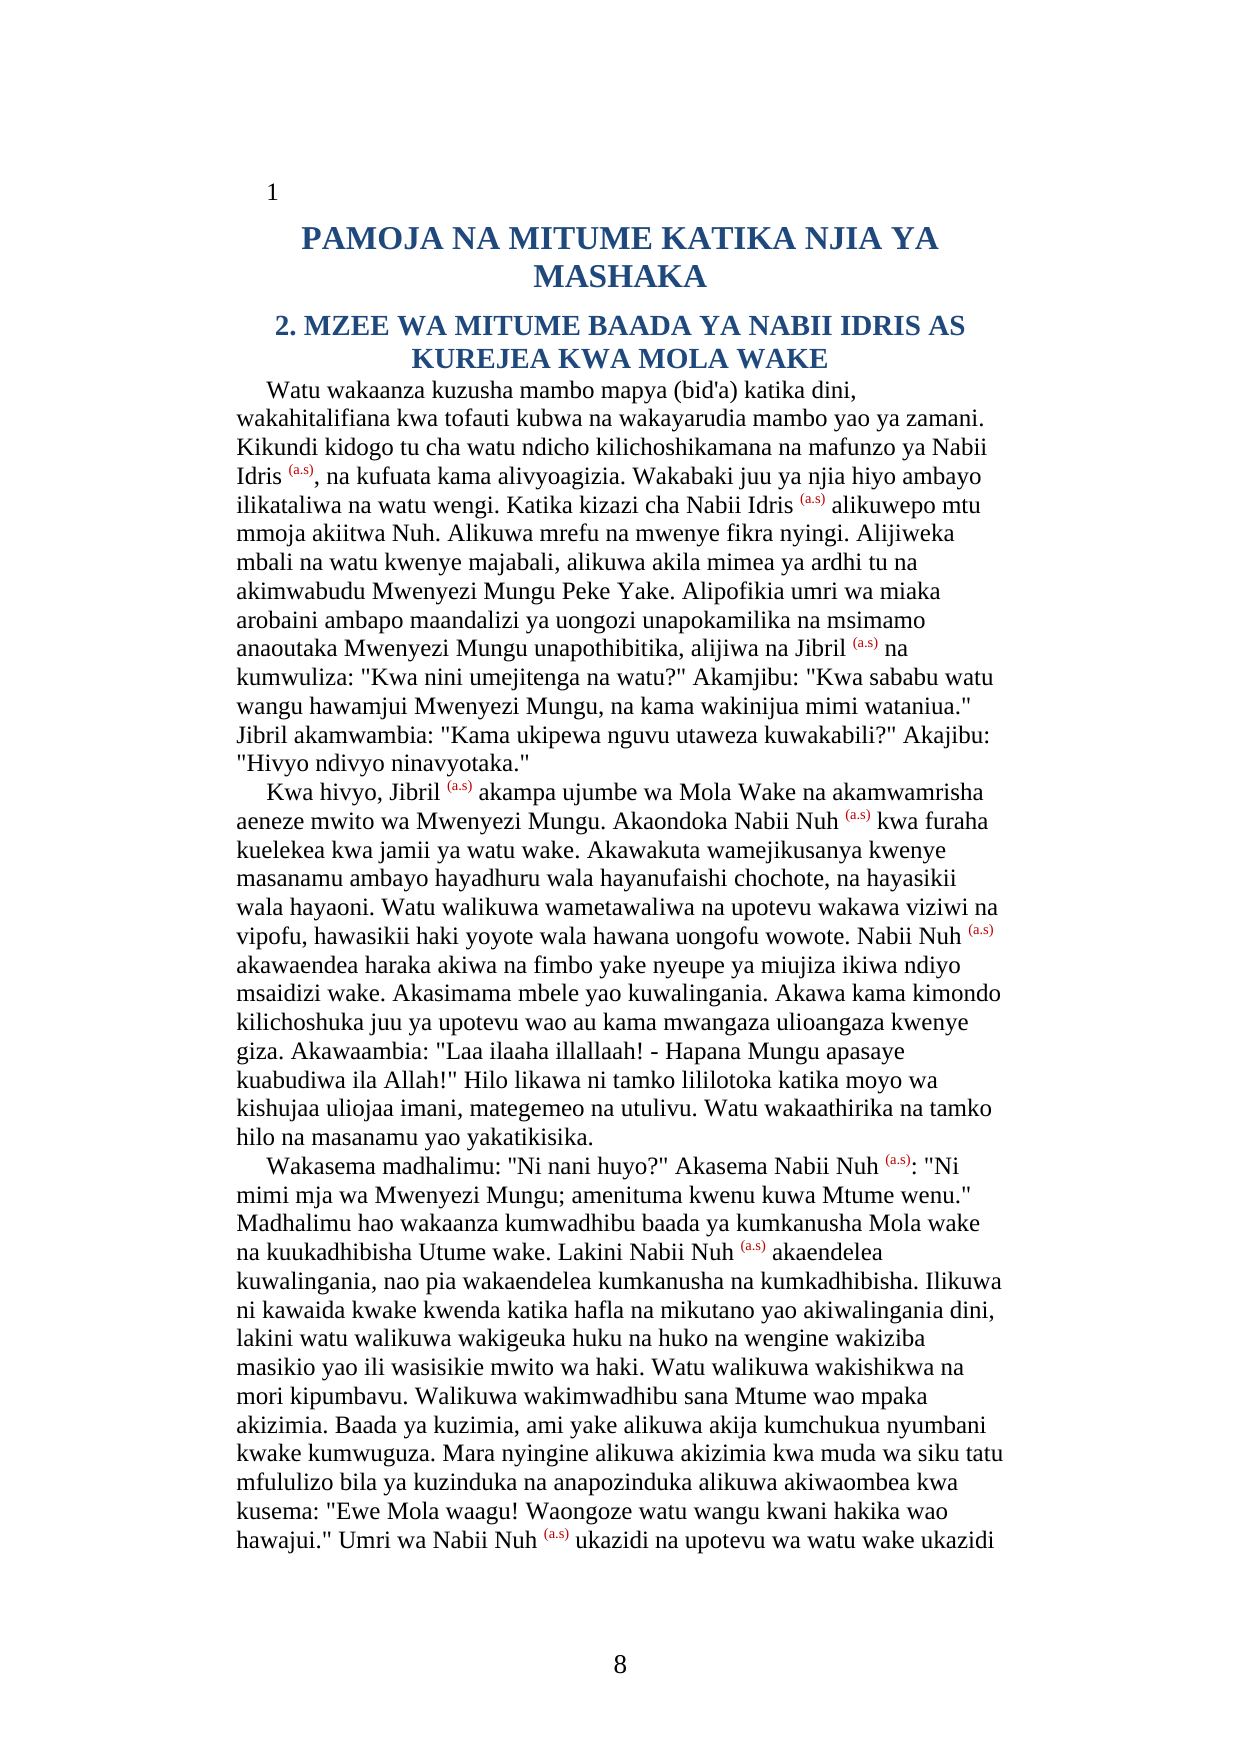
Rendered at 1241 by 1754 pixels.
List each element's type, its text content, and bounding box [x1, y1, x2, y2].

text Watu wakaanza kuzusha mambo mapya (bid'a) katika dini, wakahitalifiana kwa tofauti kubwa na wakayarudia mambo yao ya zamani. Kikundi kidogo tu cha watu ndicho kilichoshikamana na mafunzo ya Nabii Idris (a.s), na kufuata kama alivyoagizia. Wakabaki juu ya njia hiyo ambayo ilikataliwa na watu wengi. Katika kizazi cha Nabii Idris (a.s) alikuwepo mtu mmoja akiitwa Nuh. Alikuwa mrefu na mwenye fikra nyingi. Alijiweka mbali na watu kwenye majabali, alikuwa akila mimea ya ardhi tu na akimwabudu Mwenyezi Mungu Peke Yake. Alipofikia umri wa miaka arobaini ambapo maandalizi ya uongozi unapokamilika na msimamo anaoutaka Mwenyezi Mungu unapothibitika, alijiwa na Jibril (a.s) na kumwuliza: "Kwa nini umejitenga na watu?" Akamjibu: "Kwa sababu watu wangu hawamjui Mwenyezi Mungu, na kama wakinijua mimi wataniua." Jibril akamwambia: "Kama ukipewa nguvu utaweza kuwakabili?" Akajibu: "Hivyo ndivyo ninavyotaka." [236, 375, 1004, 777]
text 1 [236, 177, 1004, 206]
subtitle PAMOJA NA MITUME KATIKA NJIA YA MASHAKA [236, 218, 1004, 295]
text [236, 1151, 1004, 1553]
subtitle 2. MZEE WA MITUME BAADA YA NABII IDRIS AS KUREJEA KWA MOLA WAKE [236, 308, 1004, 375]
text Kwa hivyo, Jibril (a.s) akampa ujumbe wa Mola Wake na akamwamrisha aeneze mwito wa Mwenyezi Mungu. Akaondoka Nabii Nuh (a.s) kwa furaha kuelekea kwa jamii ya watu wake. Akawakuta wamejikusanya kwenye masanamu ambayo hayadhuru wala hayanufaishi chochote, na hayasikii wala hayaoni. Watu walikuwa wametawaliwa na upotevu wakawa viziwi na vipofu, hawasikii haki yoyote wala hawana uongofu wowote. Nabii Nuh (a.s) akawaendea haraka akiwa na fimbo yake nyeupe ya miujiza ikiwa ndiyo msaidizi wake. Akasimama mbele yao kuwalingania. Akawa kama kimondo kilichoshuka juu ya upotevu wao au kama mwangaza ulioangaza kwenye giza. Akawaambia: "Laa ilaaha illallaah! - Hapana Mungu apasaye kuabudiwa ila Allah!" Hilo likawa ni tamko lililotoka katika moyo wa kishujaa uliojaa imani, mategemeo na utulivu. Watu wakaathirika na tamko hilo na masanamu yao yakatikisika. [236, 777, 1004, 1151]
